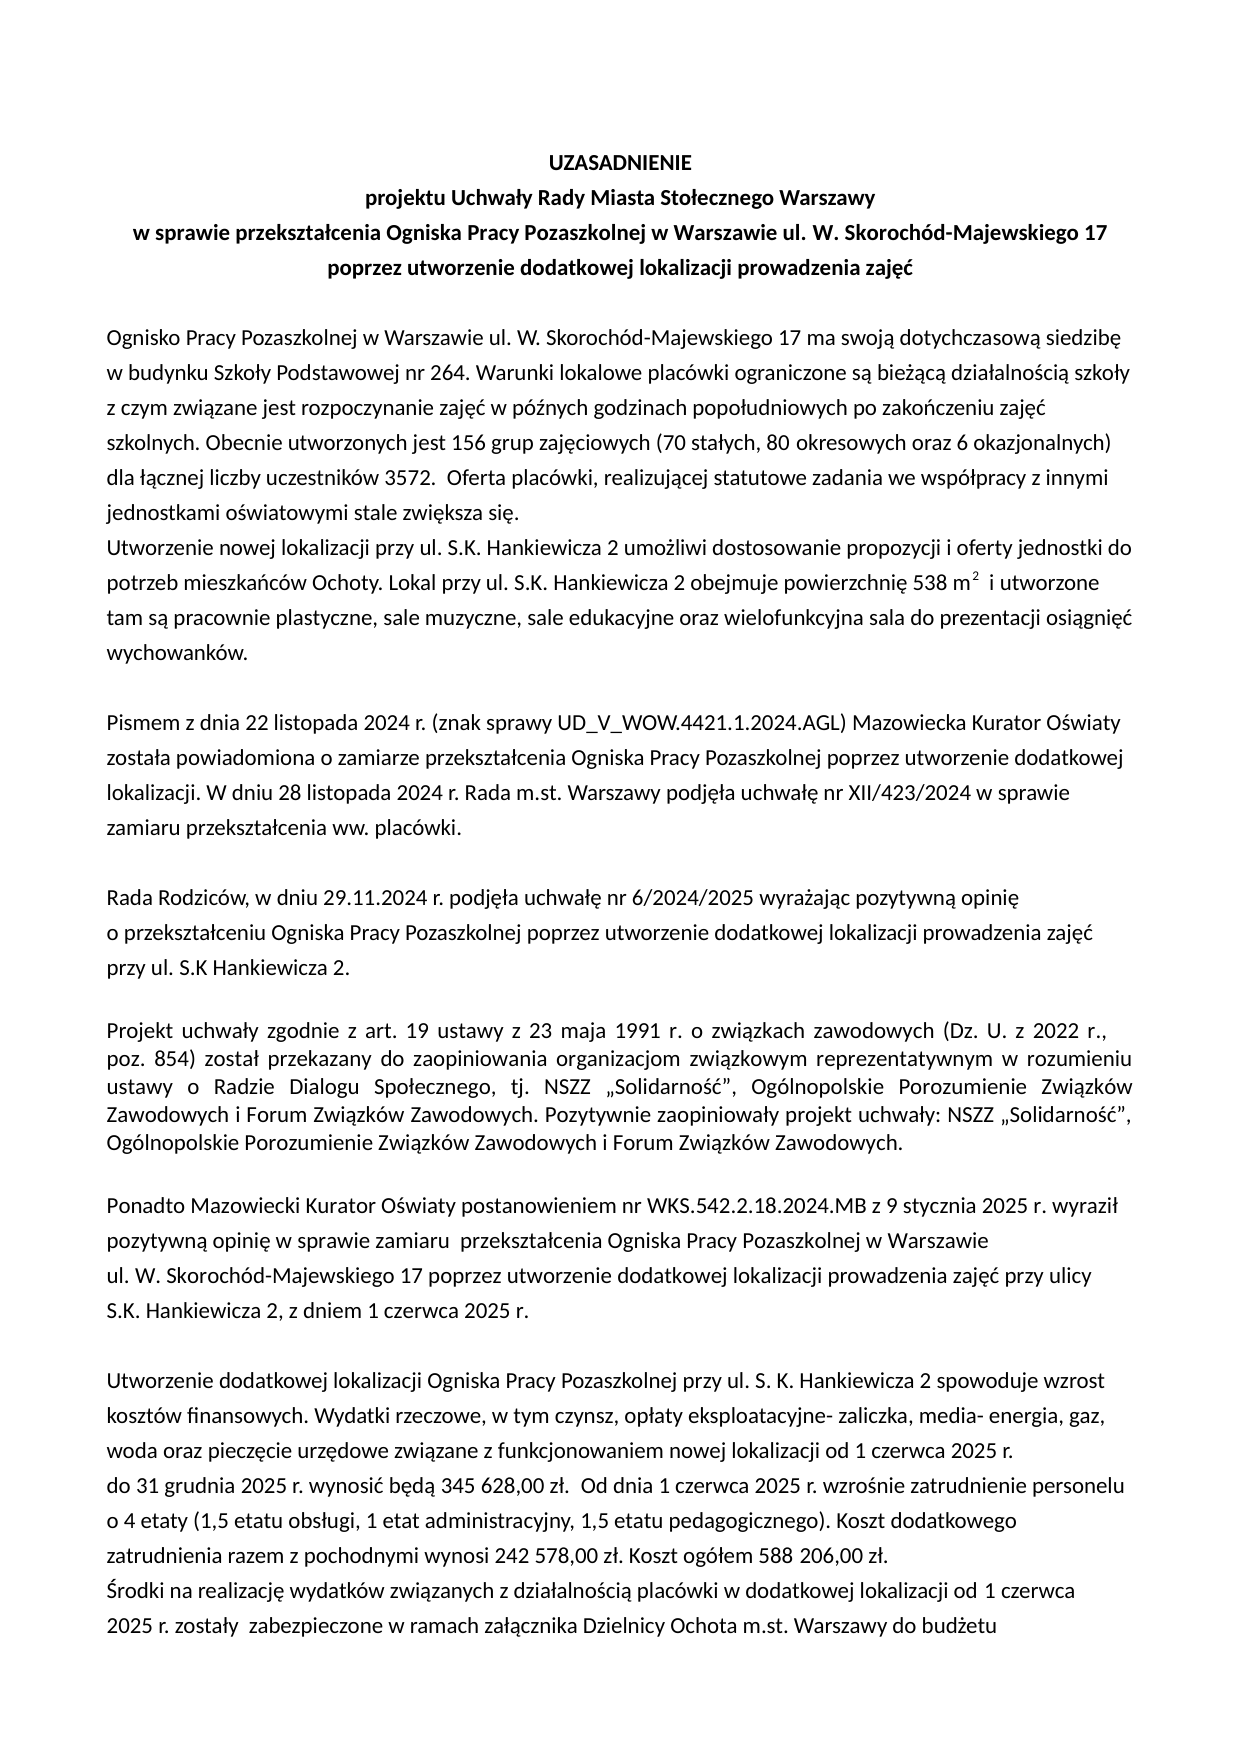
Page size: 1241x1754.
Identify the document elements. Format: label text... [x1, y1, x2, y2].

title UZASADNIENIE [106, 148, 1134, 176]
text w sprawie przekształcenia Ogniska Pracy Pozaszkolnej w Warszawie ul. W. Skorochód-Majewskiego 17 poprzez utworzenie dodatkowej lokalizacji prowadzenia zajęć [106, 218, 1134, 281]
text Ponadto Mazowiecki Kurator Oświaty postanowieniem nr WKS.542.2.18.2024.MB z 9 stycznia 2025 r. wyraził pozytywną opinię w sprawie zamiaru przekształcenia Ogniska Pracy Pozaszkolnej w Warszawie ul. W. Skorochód-Majewskiego 17 poprzez utworzenie dodatkowej lokalizacji prowadzenia zajęć przy ulicy S.K. Hankiewicza 2, z dniem 1 czerwca 2025 r. [106, 1191, 1134, 1324]
text Utworzenie dodatkowej lokalizacji Ogniska Pracy Pozaszkolnej przy ul. S. K. Hankiewicza 2 spowoduje wzrost kosztów finansowych. Wydatki rzeczowe, w tym czynsz, opłaty eksploatacyjne- zaliczka, media- energia, gaz, woda oraz pieczęcie urzędowe związane z funkcjonowaniem nowej lokalizacji od 1 czerwca 2025 r. do 31 grudnia 2025 r. wynosić będą 345 628,00 zł. Od dnia 1 czerwca 2025 r. wzrośnie zatrudnienie personelu o 4 etaty (1,5 etatu obsługi, 1 etat administracyjny, 1,5 etatu pedagogicznego). Koszt dodatkowego zatrudnienia razem z pochodnymi wynosi 242 578,00 zł. Koszt ogółem 588 206,00 zł. [106, 1366, 1134, 1569]
title projektu Uchwały Rady Miasta Stołecznego Warszawy [106, 183, 1134, 211]
text Rada Rodziców, w dniu 29.11.2024 r. podjęła uchwałę nr 6/2024/2025 wyrażając pozytywną opinię o przekształceniu Ogniska Pracy Pozaszkolnej poprzez utworzenie dodatkowej lokalizacji prowadzenia zajęć przy ul. S.K Hankiewicza 2. [106, 883, 1134, 981]
text Utworzenie nowej lokalizacji przy ul. S.K. Hankiewicza 2 umożliwi dostosowanie propozycji i oferty jednostki do potrzeb mieszkańców Ochoty. Lokal przy ul. S.K. Hankiewicza 2 obejmuje powierzchnię 538 m2 i utworzone tam są pracownie plastyczne, sale muzyczne, sale edukacyjne oraz wielofunkcyjna sala do prezentacji osiągnięć wychowanków. [106, 533, 1134, 666]
text Ognisko Pracy Pozaszkolnej w Warszawie ul. W. Skorochód-Majewskiego 17 ma swoją dotychczasową siedzibę w budynku Szkoły Podstawowej nr 264. Warunki lokalowe placówki ograniczone są bieżącą działalnością szkoły z czym związane jest rozpoczynanie zajęć w późnych godzinach popołudniowych po zakończeniu zajęć szkolnych. Obecnie utworzonych jest 156 grup zajęciowych (70 stałych, 80 okresowych oraz 6 okazjonalnych) dla łącznej liczby uczestników 3572. Oferta placówki, realizującej statutowe zadania we współpracy z innymi jednostkami oświatowymi stale zwiększa się. [106, 323, 1134, 526]
text Projekt uchwały zgodnie z art. 19 ustawy z 23 maja 1991 r. o związkach zawodowych (Dz. U. z 2022 r., poz. 854) został przekazany do zaopiniowania organizacjom związkowym reprezentatywnym w rozumieniu ustawy o Radzie Dialogu Społecznego, tj. NSZZ „Solidarność”, Ogólnopolskie Porozumienie Związków Zawodowych i Forum Związków Zawodowych. Pozytywnie zaopiniowały projekt uchwały: NSZZ „Solidarność”, Ogólnopolskie Porozumienie Związków Zawodowych i Forum Związków Zawodowych. [106, 1016, 1134, 1156]
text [106, 1576, 1134, 1639]
text Pismem z dnia 22 listopada 2024 r. (znak sprawy UD_V_WOW.4421.1.2024.AGL) Mazowiecka Kurator Oświaty została powiadomiona o zamiarze przekształcenia Ogniska Pracy Pozaszkolnej poprzez utworzenie dodatkowej lokalizacji. W dniu 28 listopada 2024 r. Rada m.st. Warszawy podjęła uchwałę nr XII/423/2024 w sprawie zamiaru przekształcenia ww. placówki. [106, 708, 1134, 841]
